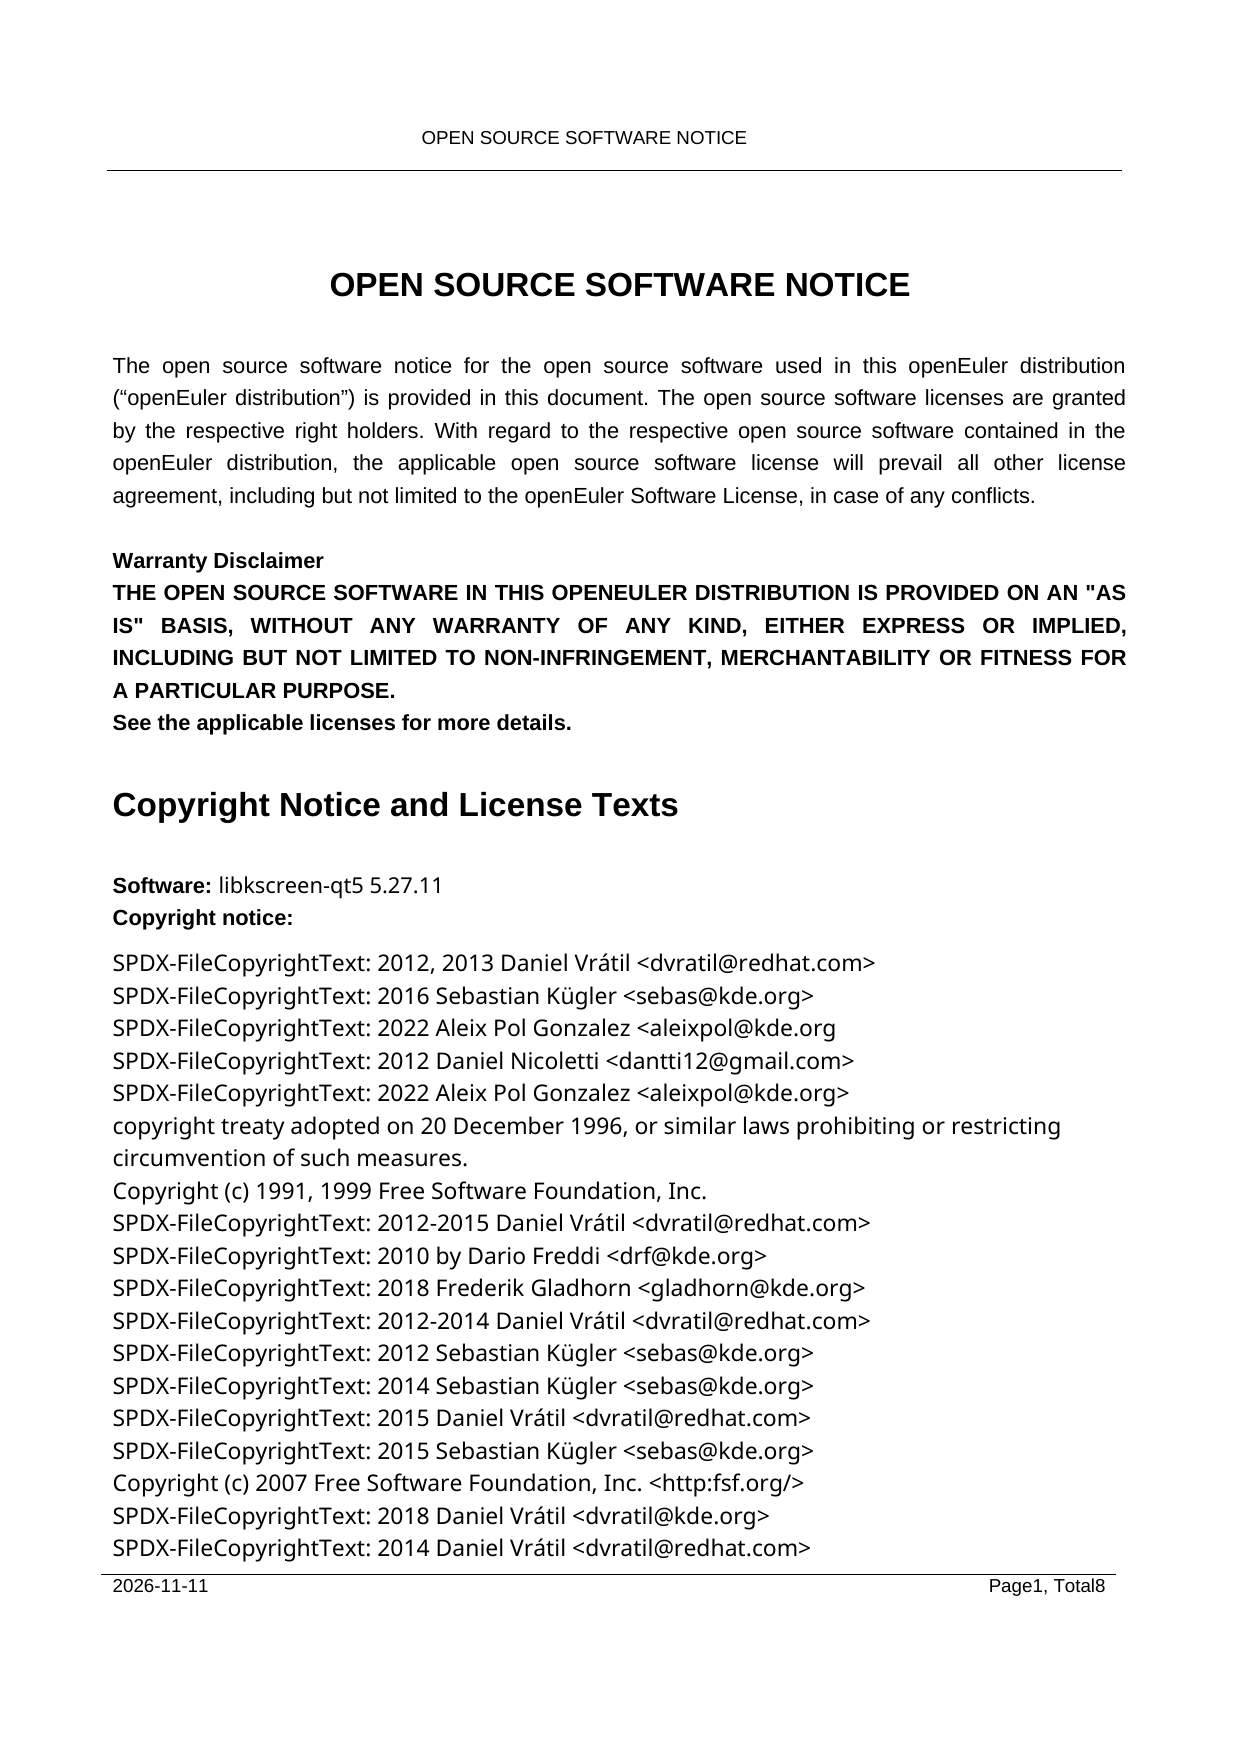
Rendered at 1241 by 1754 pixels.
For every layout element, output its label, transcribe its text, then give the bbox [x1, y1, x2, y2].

text The open source software notice for the open source software used in this openEuler distribution (“openEuler distribution”) is provided in this document. The open source software licenses are granted by the respective right holders. With regard to the respective open source software contained in the openEuler distribution, the applicable open source software license will prevail all other license agreement, including but not limited to the openEuler Software License, in case of any conflicts. [112, 349, 1128, 511]
title Software: libkscreen-qt5 5.27.11 [112, 869, 1128, 901]
text Warranty Disclaimer [112, 544, 1128, 576]
text Copyright Notice and License Texts [112, 771, 1128, 836]
text Copyright notice: [112, 901, 1128, 934]
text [112, 947, 1128, 1564]
text THE OPEN SOURCE SOFTWARE IN THIS OPENEULER DISTRIBUTION IS PROVIDED ON AN "AS IS" BASIS, WITHOUT ANY WARRANTY OF ANY KIND, EITHER EXPRESS OR IMPLIED, INCLUDING BUT NOT LIMITED TO NON-INFRINGEMENT, MERCHANTABILITY OR FITNESS FOR A PARTICULAR PURPOSE. See the applicable licenses for more details. [112, 576, 1128, 739]
text OPEN SOURCE SOFTWARE NOTICE [112, 251, 1128, 316]
